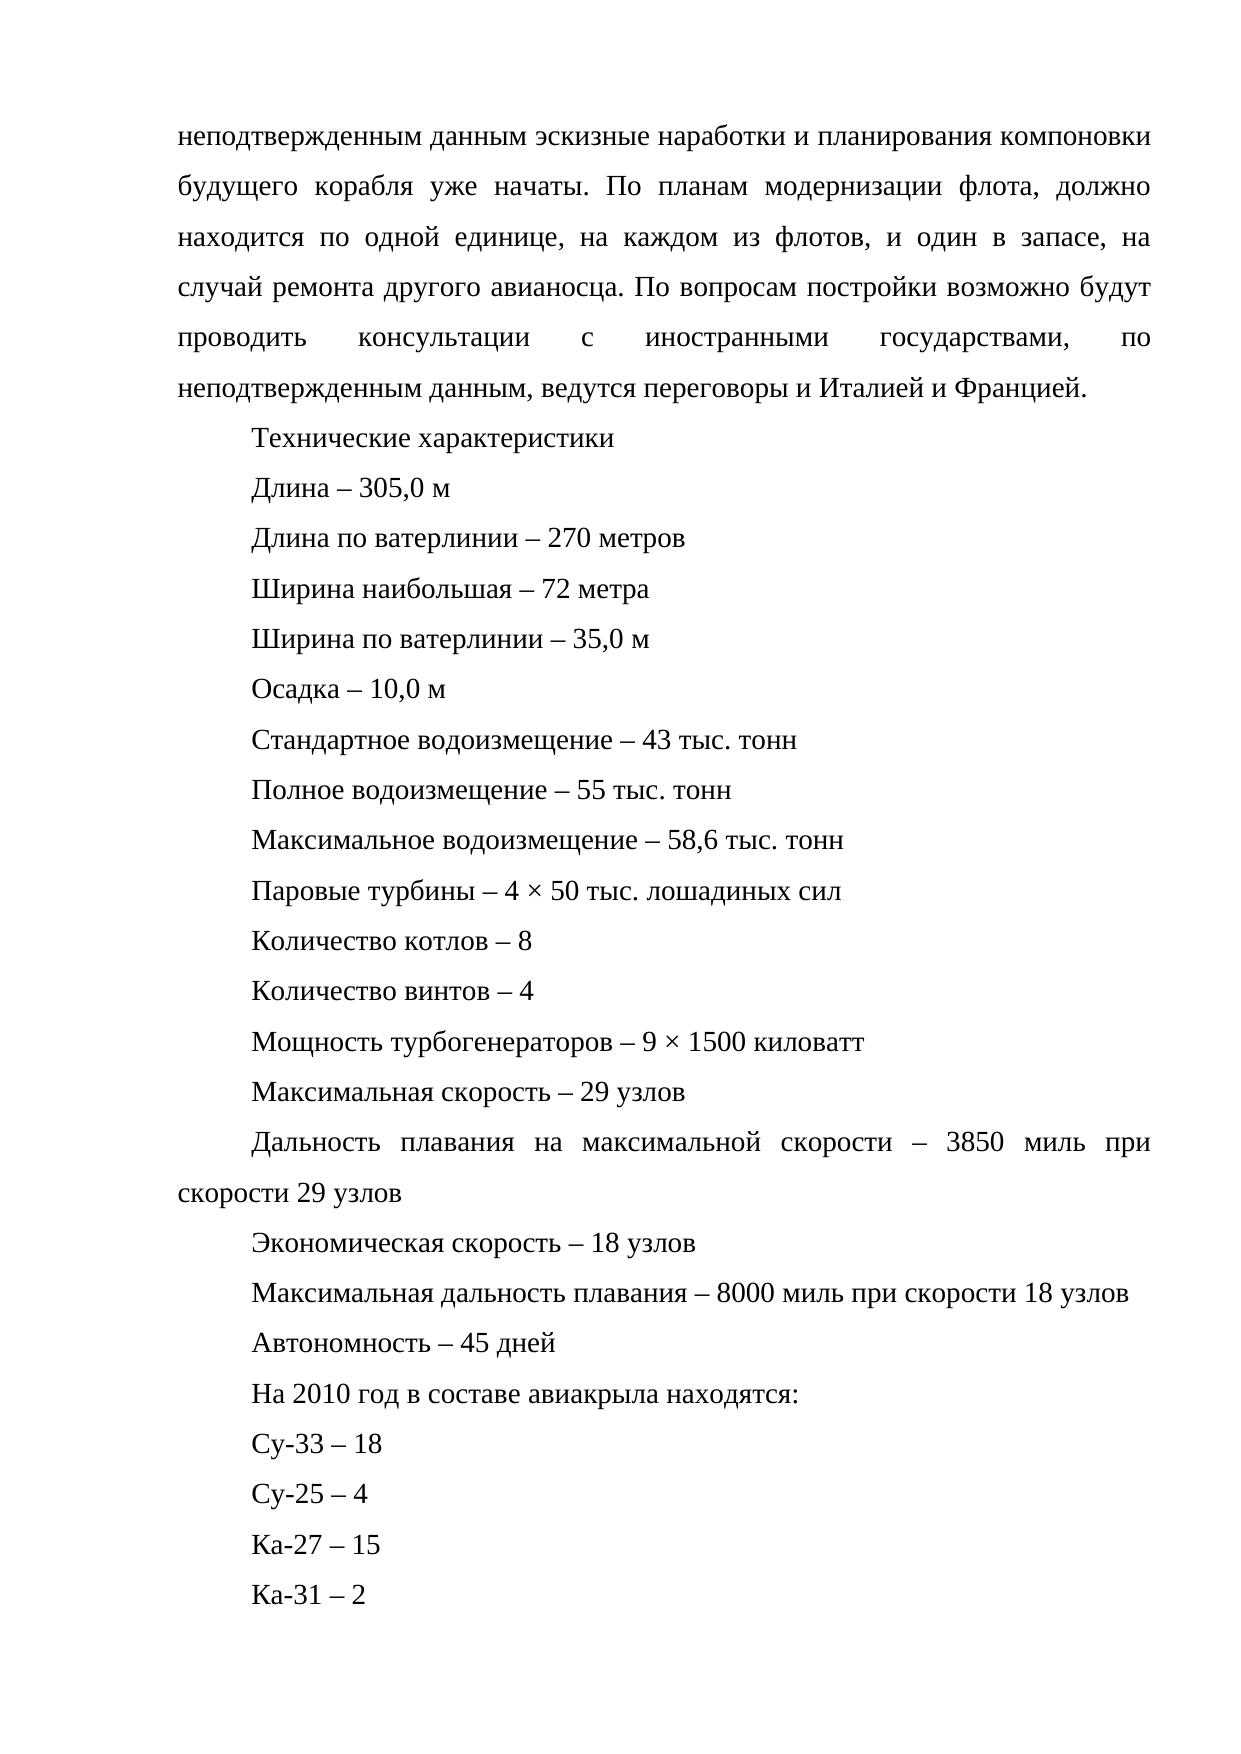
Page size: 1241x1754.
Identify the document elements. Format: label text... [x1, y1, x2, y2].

text Дальность плавания на максимальной скорости – 3850 миль при скорости 29 узлов [177, 1124, 1152, 1208]
text Паровые турбины – 4 × 50 тыс. лошадиных сил [177, 873, 1152, 906]
text Максимальная дальность плавания – 8000 миль при скорости 18 узлов [177, 1275, 1152, 1309]
text Длина по ватерлинии – 270 метров [177, 521, 1152, 554]
text Мощность турбогенераторов – 9 × 1500 киловатт [177, 1024, 1152, 1057]
text Су-33 – 18 [177, 1426, 1152, 1460]
text Осадка – 10,0 м [177, 672, 1152, 705]
text Ширина по ватерлинии – 35,0 м [177, 621, 1152, 655]
text Су-25 – 4 [177, 1477, 1152, 1510]
text На 2010 год в составе авиакрыла находятся: [177, 1376, 1152, 1409]
text Максимальная скорость – 29 узлов [177, 1074, 1152, 1108]
text Ширина наибольшая – 72 метра [177, 571, 1152, 604]
text Длина – 305,0 м [177, 470, 1152, 504]
text Количество винтов – 4 [177, 973, 1152, 1007]
text Ка-31 – 2 [177, 1577, 1152, 1611]
text Количество котлов – 8 [177, 923, 1152, 957]
text Максимальное водоизмещение – 58,6 тыс. тонн [177, 822, 1152, 856]
text Автономность – 45 дней [177, 1326, 1152, 1359]
text Стандартное водоизмещение – 43 тыс. тонн [177, 722, 1152, 755]
text Полное водоизмещение – 55 тыс. тонн [177, 772, 1152, 806]
text Экономическая скорость – 18 узлов [177, 1225, 1152, 1258]
text Технические характеристики [177, 420, 1152, 453]
text Ка-27 – 15 [177, 1527, 1152, 1560]
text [177, 118, 1152, 403]
